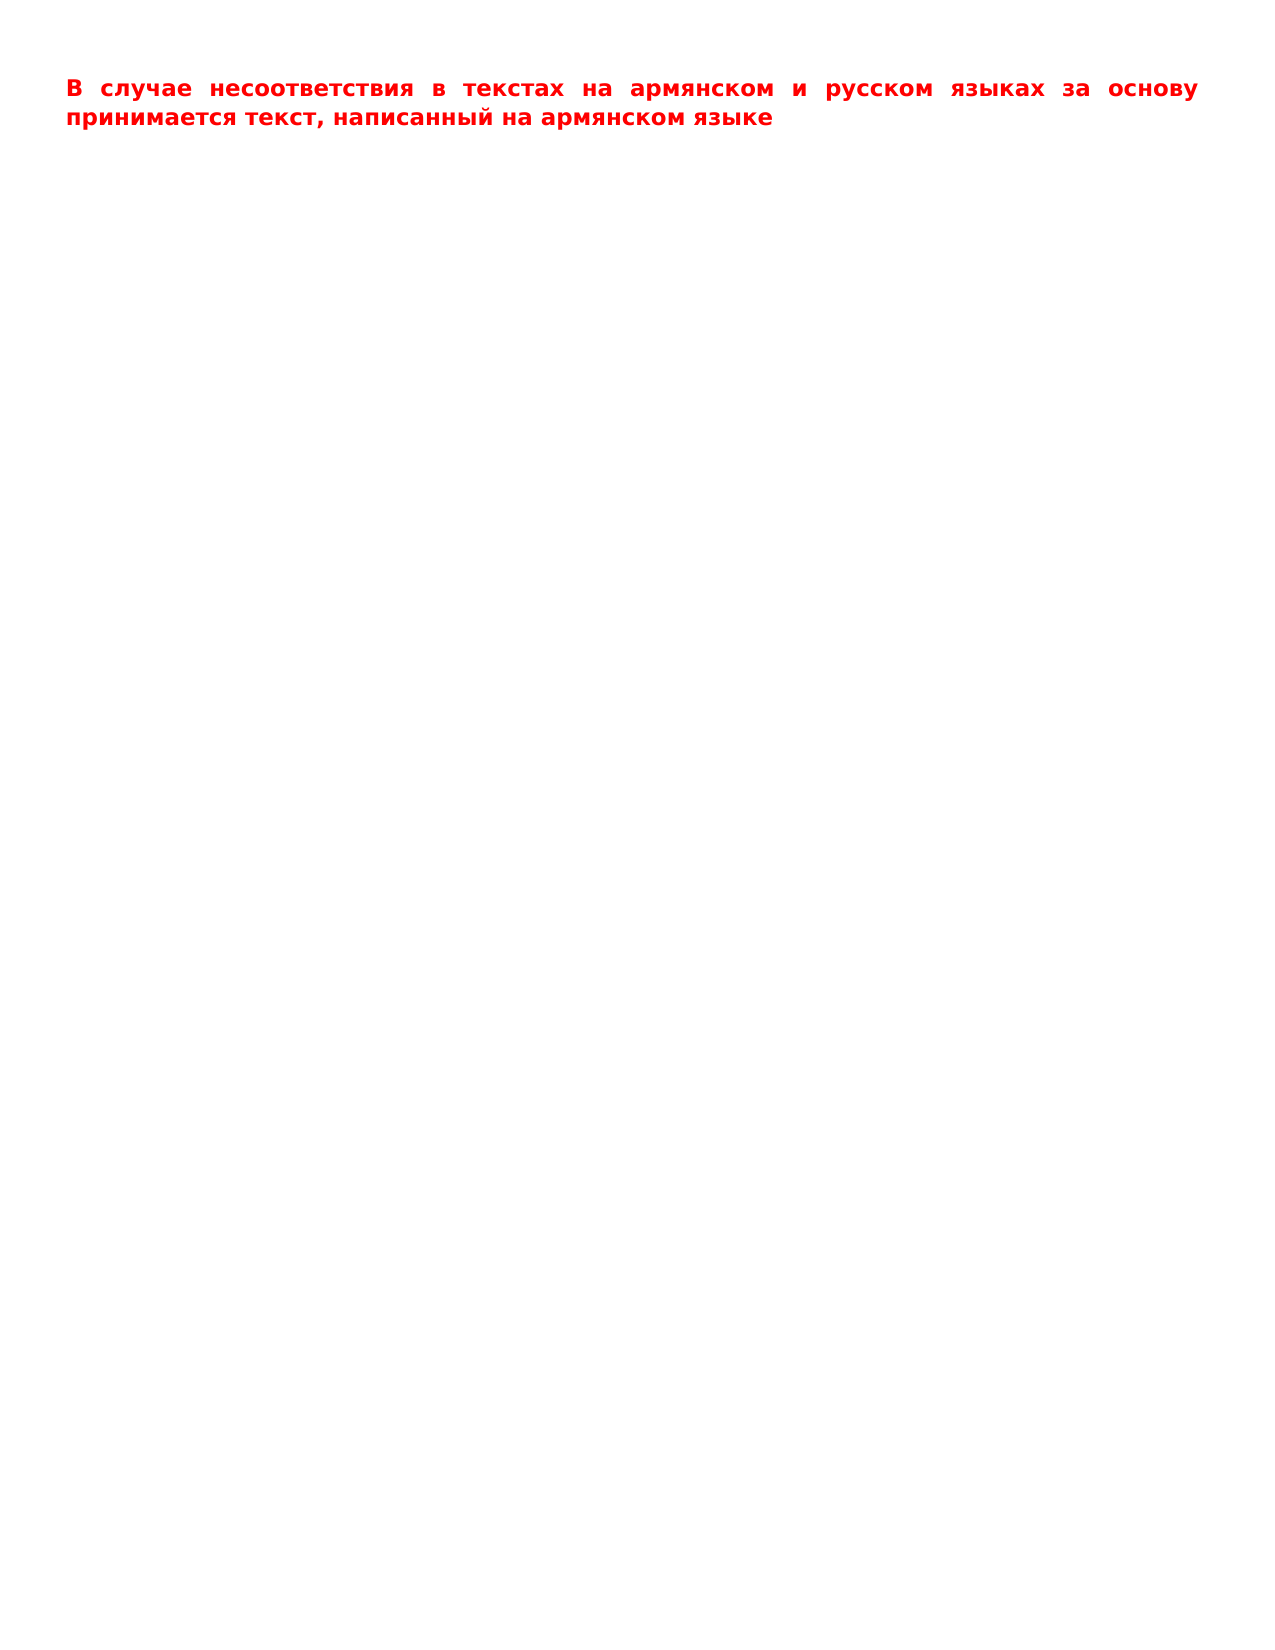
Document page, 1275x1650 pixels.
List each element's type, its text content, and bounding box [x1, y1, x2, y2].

text В случае несоответствия в текстах на армянском и русском языках за основу принимается текст, написанный на армянском языке [66, 75, 1200, 130]
